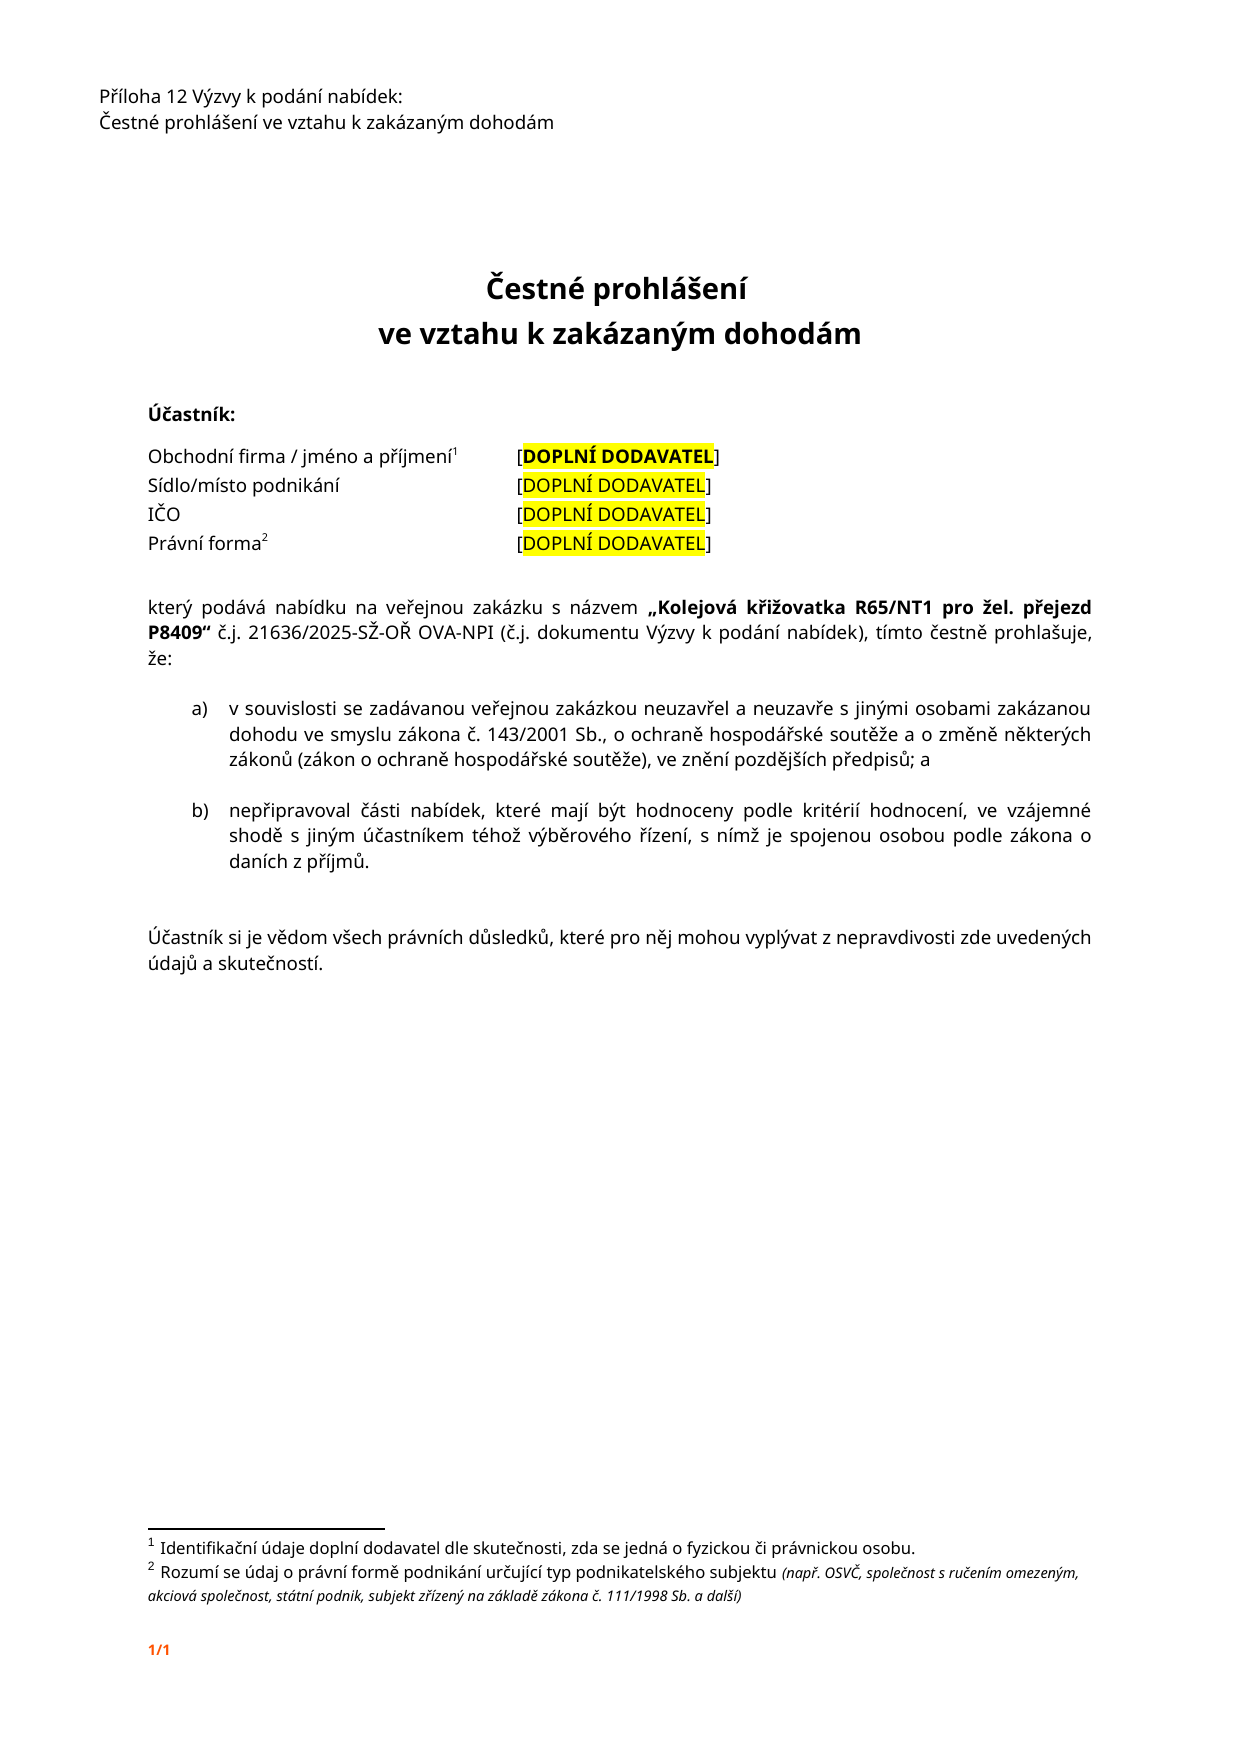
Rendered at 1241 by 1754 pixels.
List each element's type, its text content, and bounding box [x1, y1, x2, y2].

text IČO [148, 498, 1093, 527]
text Obchodní firma / jméno a příjmení [148, 440, 1093, 469]
text Účastník si je vědom všech právních důsledků, které pro něj mohou vyplývat z nepravdivosti zde uvedených údajů a skutečností. [148, 924, 1093, 975]
text Účastník: [148, 397, 1093, 428]
list nepřipravoval části nabídek, které mají být hodnoceny podle kritérií hodnocení, ve vzájemné shodě s jiným účastníkem téhož výběrového řízení, s nímž je spojenou osobou podle zákona o daních z příjmů. [191, 797, 1093, 874]
text ve vztahu k zakázaným dohodám [148, 314, 1093, 353]
list v souvislosti se zadávanou veřejnou zakázkou neuzavřel a neuzavře s jinými osobami zakázanou dohodu ve smyslu zákona č. 143/2001 Sb., o ochraně hospodářské soutěže a o změně některých zákonů (zákon o ochraně hospodářské soutěže), ve znění pozdějších předpisů; a [191, 696, 1093, 772]
text Sídlo/místo podnikání [DOPLNÍ DODAVATEL] [148, 469, 1093, 498]
text Právní forma [148, 527, 1093, 556]
text který podává nabídku na veřejnou zakázku s názvem „Kolejová křižovatka R65/NT1 pro žel. přejezd P8409“ č.j. 21636/2025-SŽ-OŘ OVA-NPI (č.j. dokumentu Výzvy k podání nabídek), tímto čestně prohlašuje, že: [148, 594, 1093, 671]
title Čestné prohlášení [148, 268, 1093, 308]
